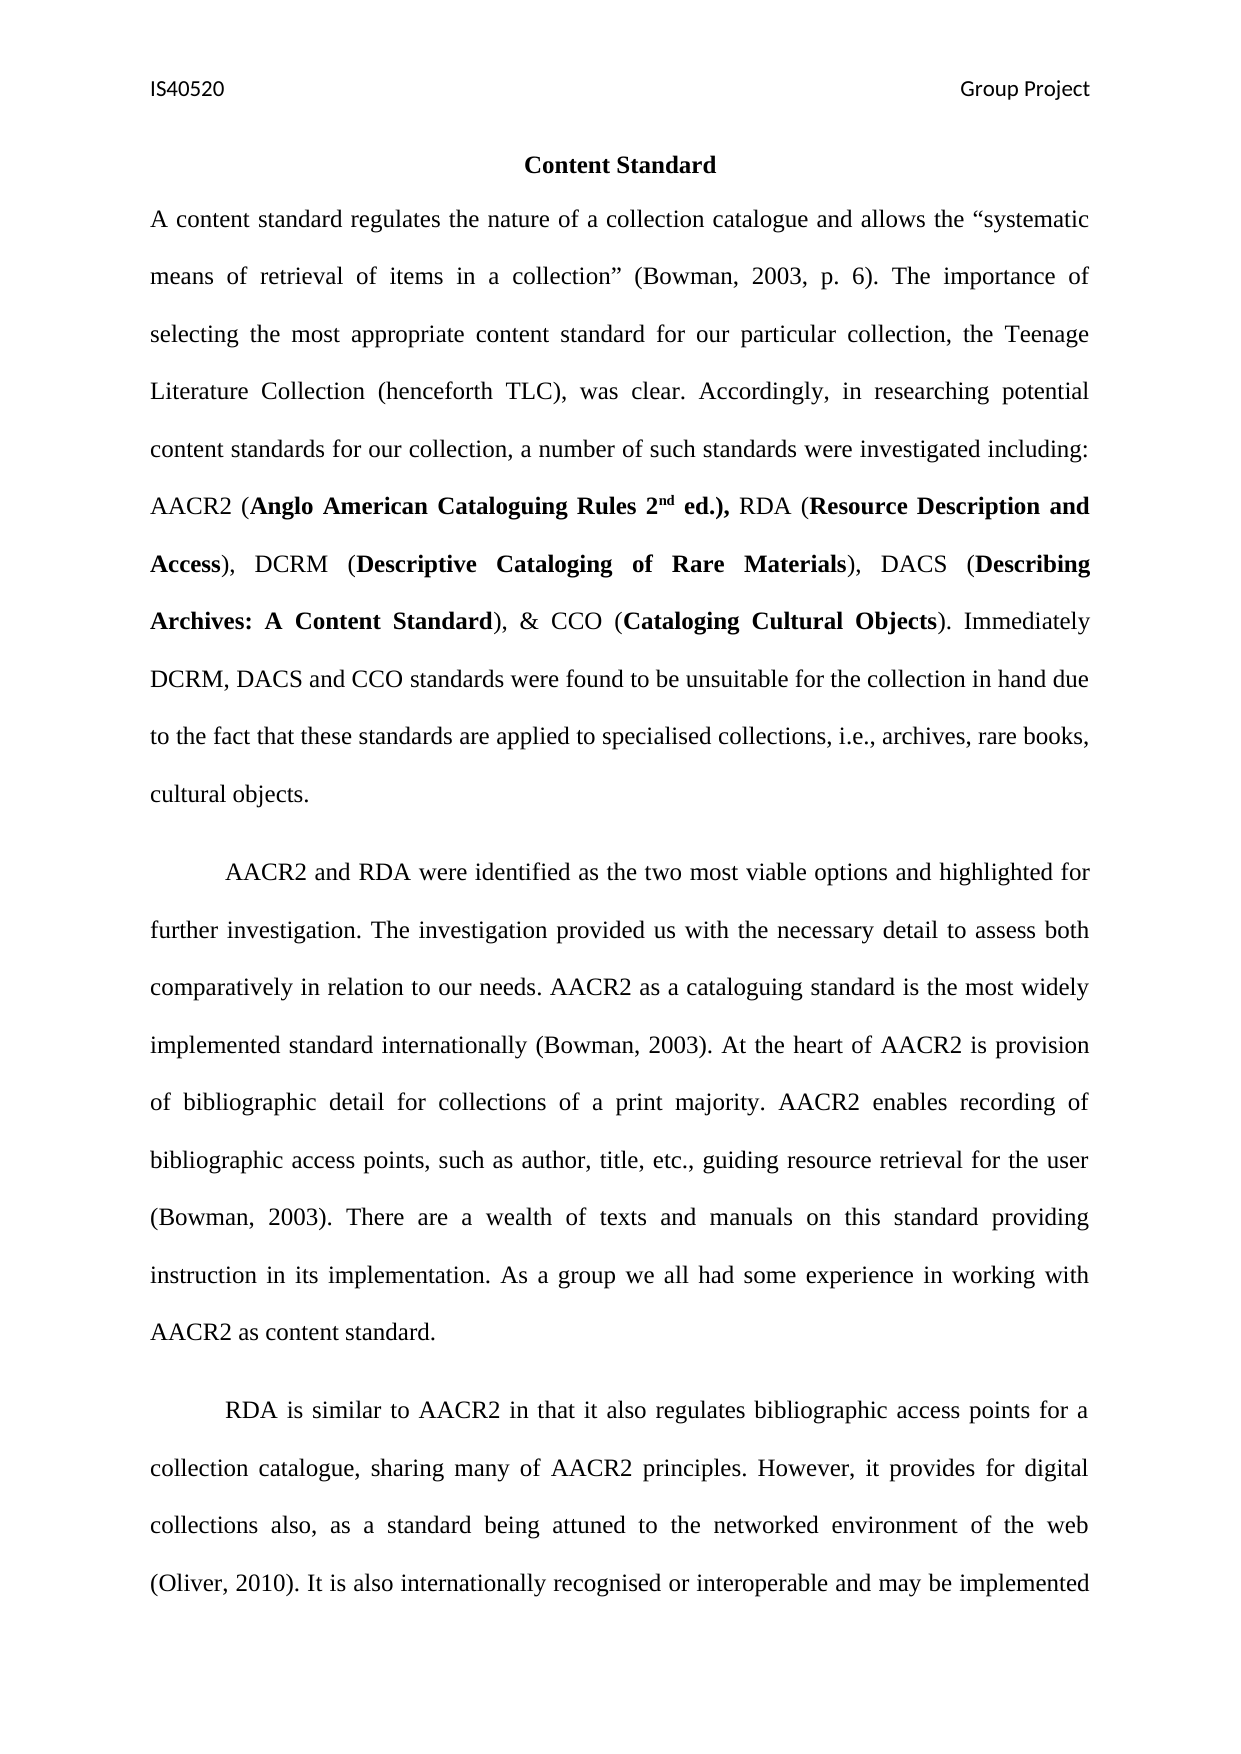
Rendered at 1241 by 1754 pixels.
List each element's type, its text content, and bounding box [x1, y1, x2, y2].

text Content Standard [150, 150, 1090, 179]
text AACR2 and RDA were identified as the two most viable options and highlighted for further investigation. The investigation provided us with the necessary detail to assess both comparatively in relation to our needs. AACR2 as a cataloguing standard is the most widely implemented standard internationally (Bowman, 2003). At the heart of AACR2 is provision of bibliographic detail for collections of a print majority. AACR2 enables recording of bibliographic access points, such as author, title, etc., guiding resource retrieval for the user (Bowman, 2003). There are a wealth of texts and manuals on this standard providing instruction in its implementation. As a group we all had some experience in working with AACR2 as content standard. [150, 857, 1090, 1346]
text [150, 1396, 1090, 1597]
text A content standard regulates the nature of a collection catalogue and allows the “systematic means of retrieval of items in a collection” (Bowman, 2003, p. 6). The importance of selecting the most appropriate content standard for our particular collection, the Teenage Literature Collection (henceforth TLC), was clear. Accordingly, in researching potential content standards for our collection, a number of such standards were investigated including: AACR2 (Anglo American Cataloguing Rules 2nd ed.), RDA (Resource Description and Access), DCRM (Descriptive Cataloging of Rare Materials), DACS (Describing Archives: A Content Standard), & CCO (Cataloging Cultural Objects). Immediately DCRM, DACS and CCO standards were found to be unsuitable for the collection in hand due to the fact that these standards are applied to specialised collections, i.e., archives, rare books, cultural objects. [150, 204, 1090, 808]
